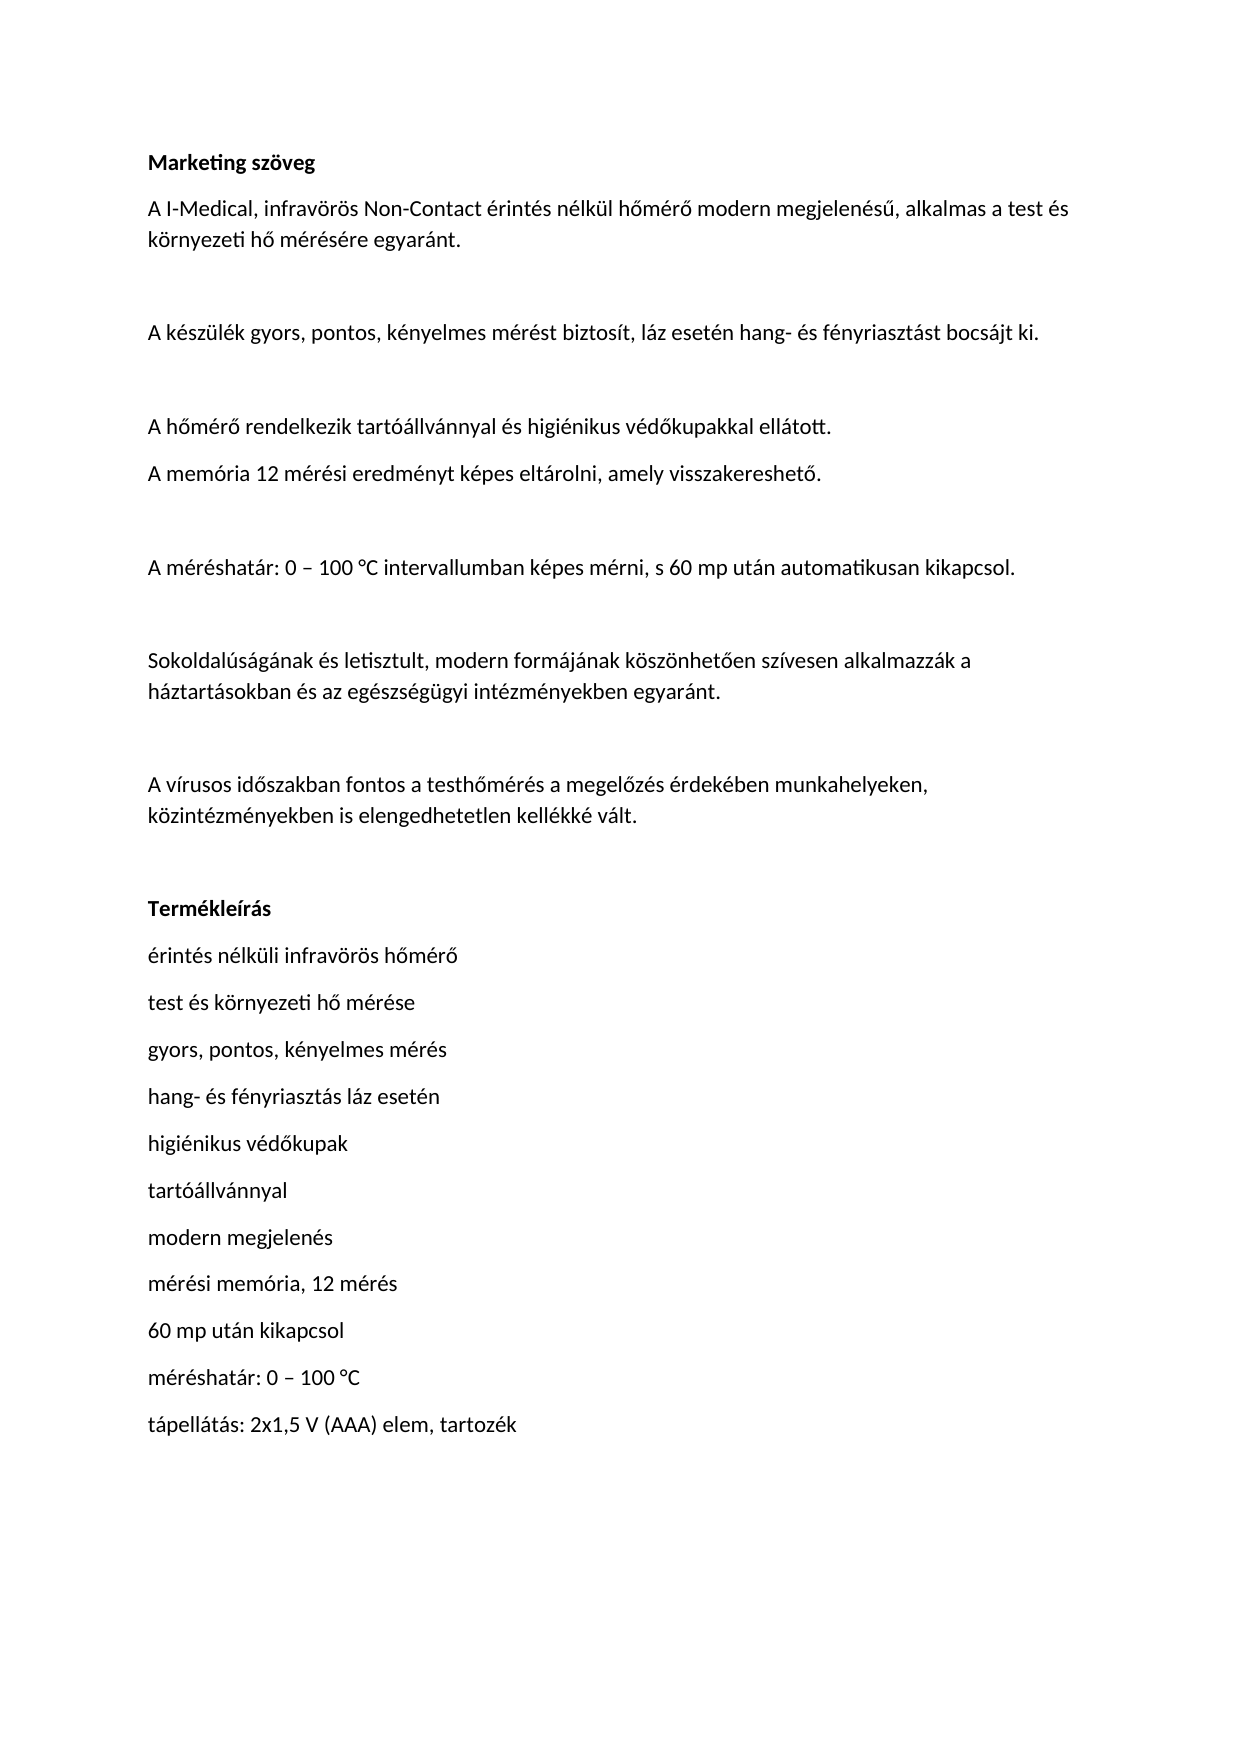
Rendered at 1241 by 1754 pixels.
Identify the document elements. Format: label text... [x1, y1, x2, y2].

text méréshatár: 0 – 100 °C [148, 1363, 1093, 1391]
text Termékleírás [148, 894, 1093, 922]
text 60 mp után kikapcsol [148, 1316, 1093, 1344]
text hang- és fényriasztás láz esetén [148, 1082, 1093, 1110]
text A készülék gyors, pontos, kényelmes mérést biztosít, láz esetén hang- és fényriasztást bocsájt ki. [148, 318, 1093, 346]
text érintés nélküli infravörös hőmérő [148, 941, 1093, 969]
text A vírusos időszakban fontos a testhőmérés a megelőzés érdekében munkahelyeken, közintézményekben is elengedhetetlen kellékké vált. [148, 771, 1093, 829]
text A I-Medical, infravörös Non-Contact érintés nélkül hőmérő modern megjelenésű, alkalmas a test és környezeti hő mérésére egyaránt. [148, 194, 1093, 253]
text A hőmérő rendelkezik tartóállvánnyal és higiénikus védőkupakkal ellátott. [148, 412, 1093, 440]
text A méréshatár: 0 – 100 °C intervallumban képes mérni, s 60 mp után automatikusan kikapcsol. [148, 553, 1093, 581]
text gyors, pontos, kényelmes mérés [148, 1035, 1093, 1063]
text mérési memória, 12 mérés [148, 1269, 1093, 1297]
text Marketing szöveg [148, 148, 1093, 176]
text higiénikus védőkupak [148, 1129, 1093, 1157]
text test és környezeti hő mérése [148, 988, 1093, 1016]
text tápellátás: 2x1,5 V (AAA) elem, tartozék [148, 1410, 1093, 1438]
text modern megjelenés [148, 1223, 1093, 1251]
text A memória 12 mérési eredményt képes eltárolni, amely visszakereshető. [148, 459, 1093, 487]
text Sokoldalúságának és letisztult, modern formájának köszönhetően szívesen alkalmazzák a háztartásokban és az egészségügyi intézményekben egyaránt. [148, 647, 1093, 705]
text tartóállvánnyal [148, 1176, 1093, 1204]
